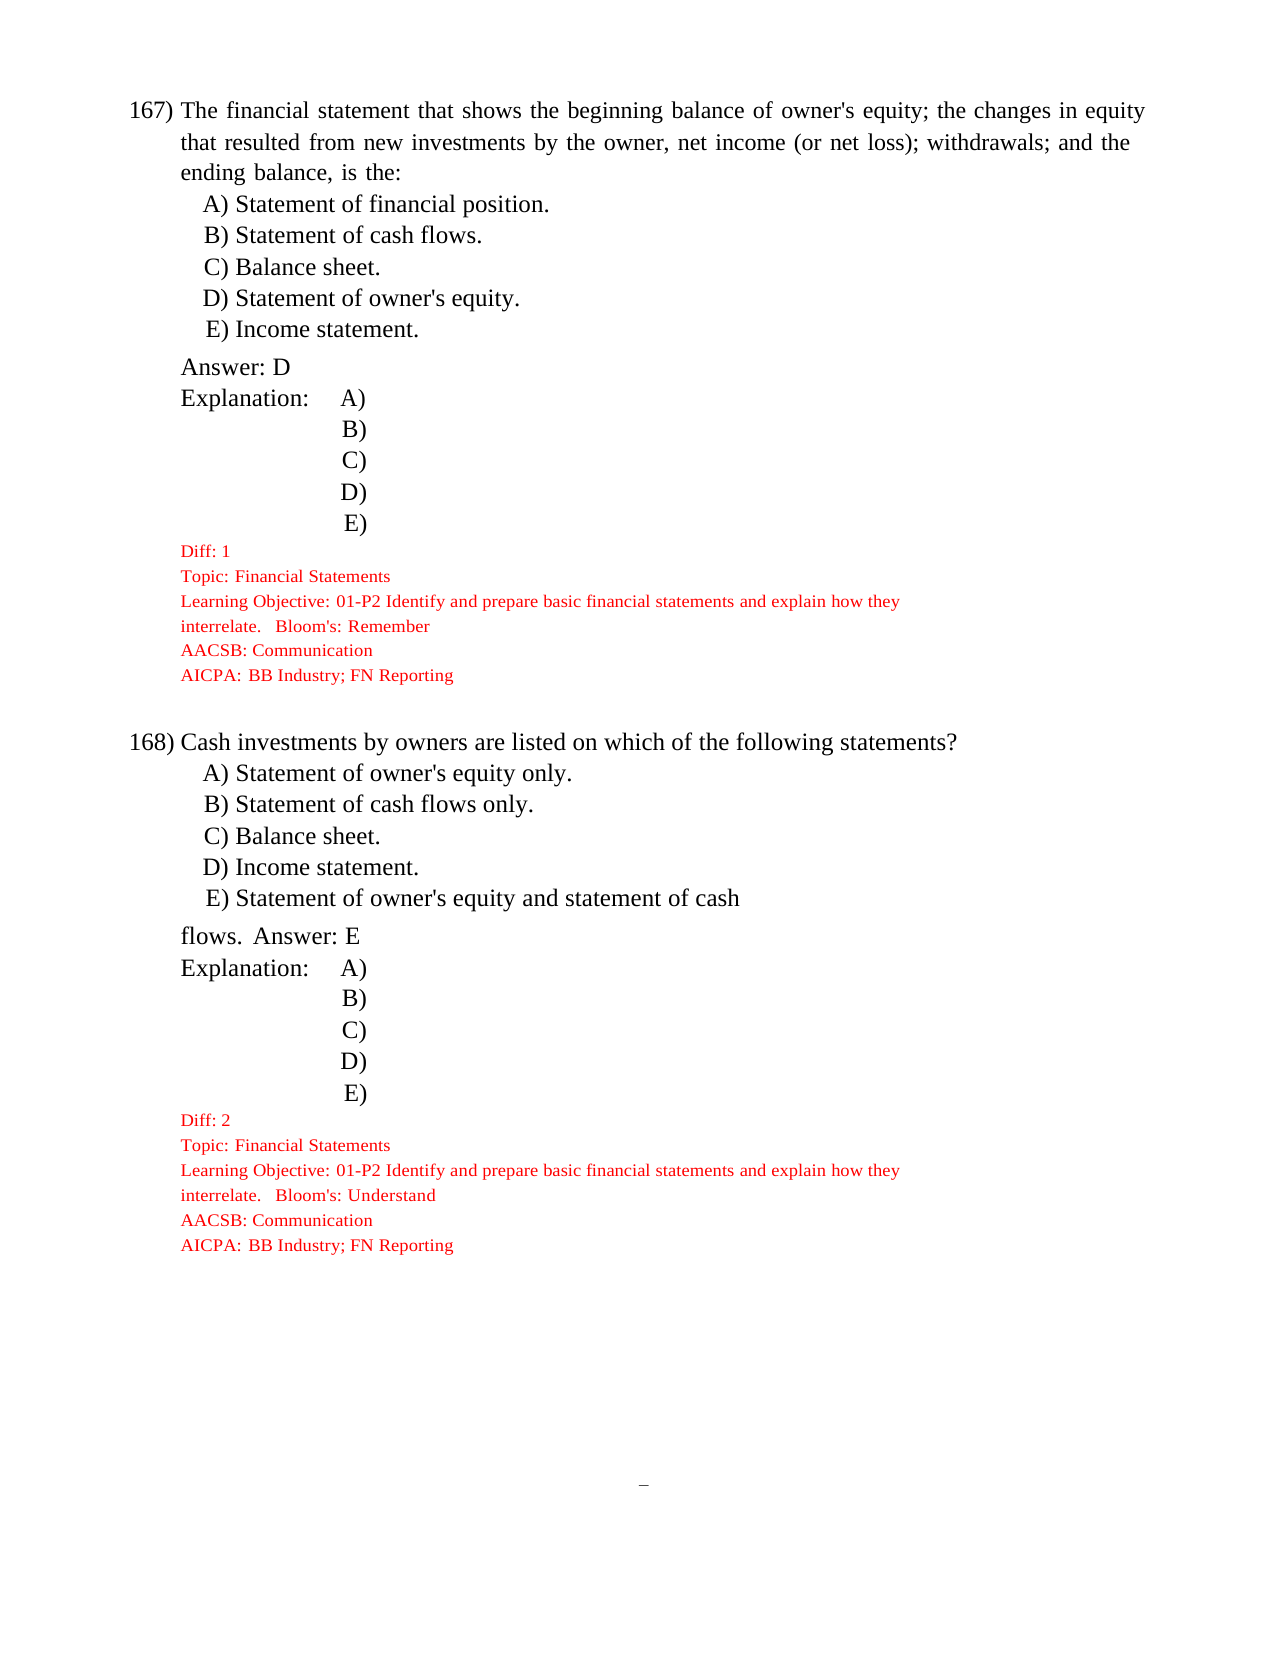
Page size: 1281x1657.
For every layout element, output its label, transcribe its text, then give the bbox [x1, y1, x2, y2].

text AICPA: BB Industry; FN Reporting [180, 1234, 1147, 1255]
text Diff: 1 [180, 541, 1147, 561]
text Learning Objective: 01-P2 Identify and prepare basic financial statements and explain how they interrelate. Bloom's: Remember [180, 591, 984, 636]
list Statement of owner's equity only. [180, 758, 1203, 787]
subtitle Cash investments by owners are listed on which of the following statements? [128, 727, 1203, 756]
text Learning Objective: 01-P2 Identify and prepare basic financial statements and explain how they interrelate. Bloom's: Understand [180, 1160, 984, 1205]
text Diff: 2 [180, 1110, 1147, 1130]
text Answer: D Explanation: A) [180, 352, 368, 412]
list Statement of cash flows only. [204, 789, 1203, 818]
list Statement of cash flows. [204, 220, 1203, 249]
text C) [342, 1015, 1147, 1044]
list The financial statement that shows the beginning balance of owner's equity; the changes in equity that resulted from new investments by the owner, net income (or net loss); withdrawals; and the ending balance, is the: [128, 96, 1158, 186]
subtitle Statement of financial position. [202, 189, 1203, 218]
text E) [343, 1078, 1147, 1106]
text B) [342, 983, 1147, 1012]
text B) [342, 414, 1147, 443]
text D) [340, 1046, 1147, 1075]
list Income statement. [205, 314, 1203, 343]
list Statement of owner's equity. [202, 283, 1203, 312]
list Balance sheet. [204, 252, 1203, 281]
text Topic: Financial Statements [180, 1135, 1147, 1155]
text E) [343, 508, 1147, 537]
text C) [342, 446, 1147, 474]
text Topic: Financial Statements [180, 566, 1147, 586]
list Income statement. [202, 852, 1203, 881]
text AACSB: Communication [180, 1209, 1147, 1230]
text AICPA: BB Industry; FN Reporting [180, 665, 1147, 686]
list Statement of owner's equity and statement of cash flows. Answer: E [180, 883, 805, 949]
text D) [340, 477, 1147, 506]
text AACSB: Communication [180, 640, 1147, 661]
list Balance sheet. [204, 821, 1203, 849]
text Explanation: A) [180, 958, 1203, 981]
